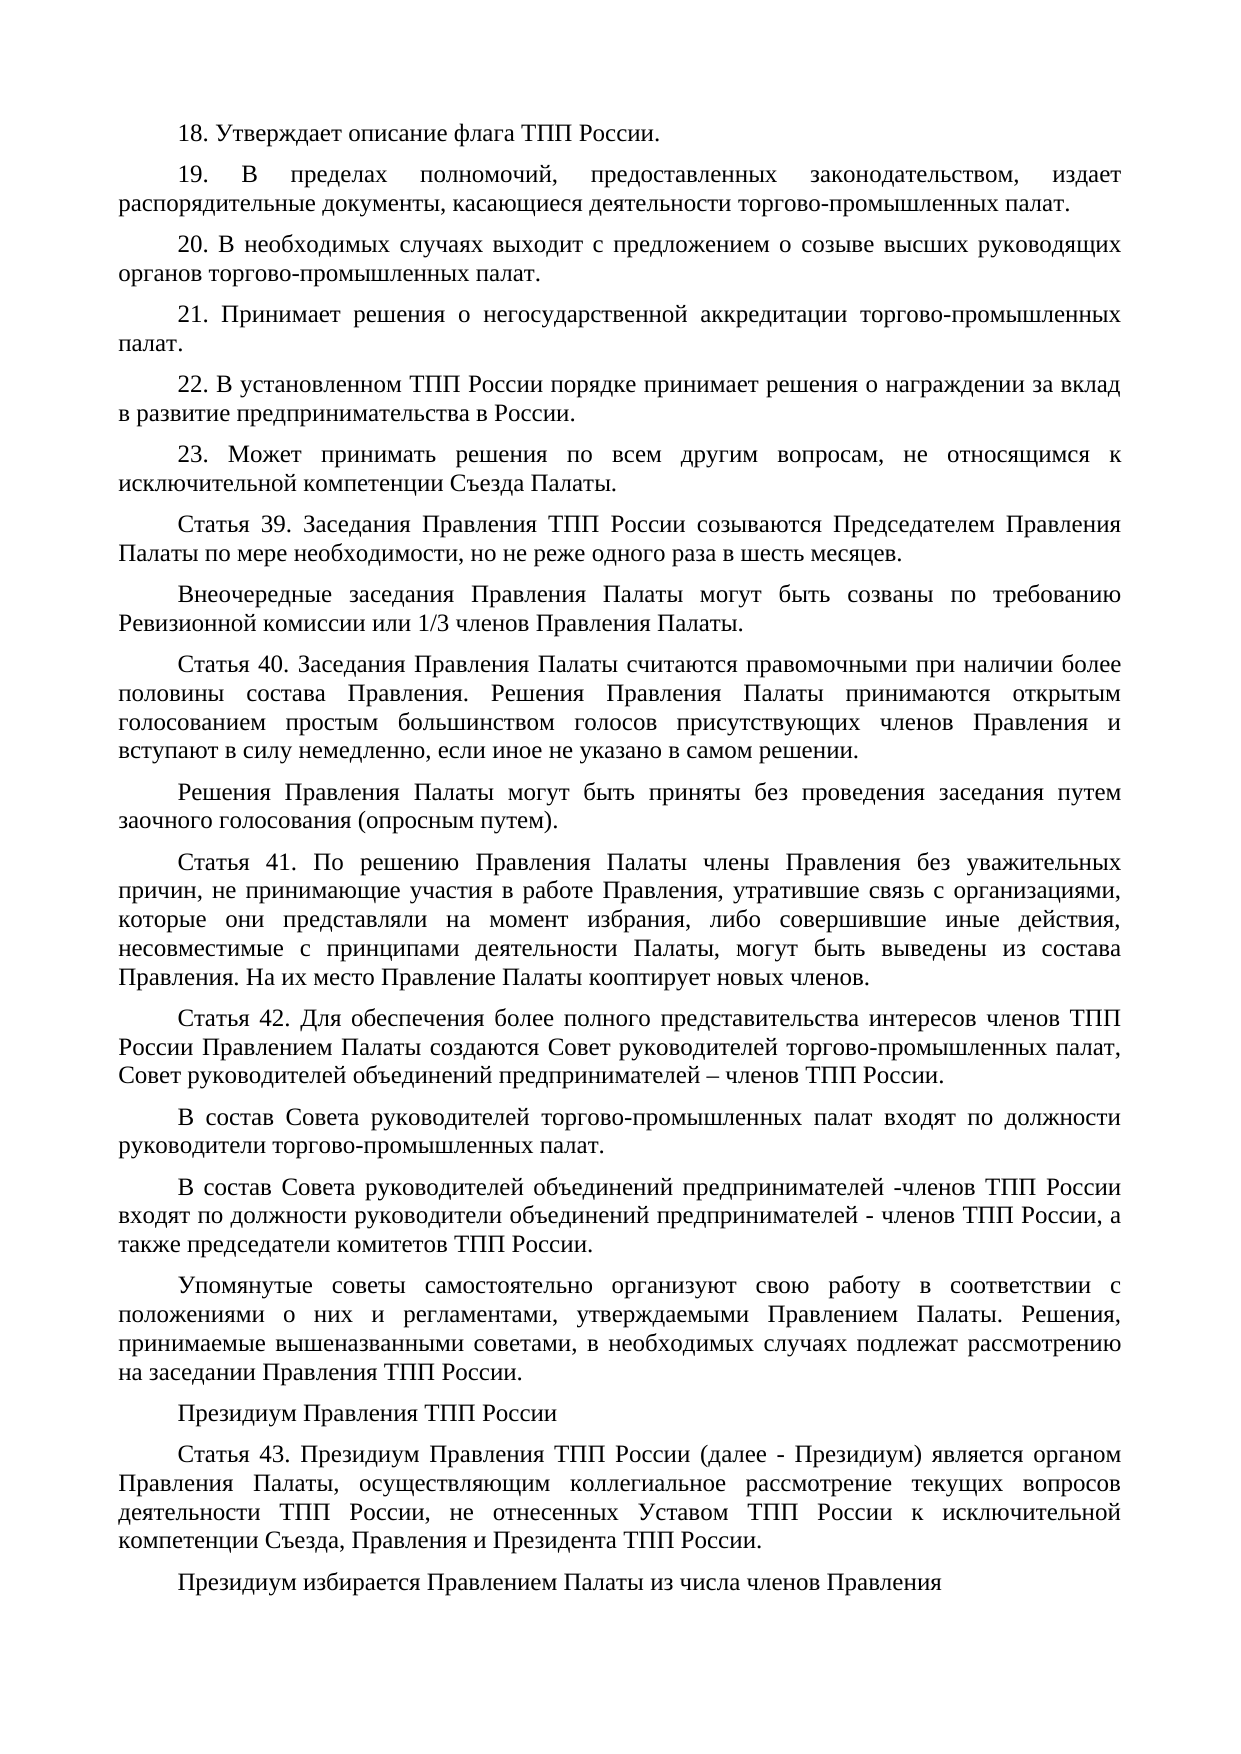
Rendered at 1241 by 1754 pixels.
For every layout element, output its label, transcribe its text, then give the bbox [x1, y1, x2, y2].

text Решения Правления Палаты могут быть приняты без проведения заседания путем заочного голосования (опросным путем). [118, 777, 1122, 834]
text Статья 40. Заседания Правления Палаты считаются правомочными при наличии более половины состава Правления. Решения Правления Палаты принимаются открытым голосованием простым большинством голосов присутствующих членов Правления и вступают в силу немедленно, если иное не указано в самом решении. [118, 649, 1122, 764]
text В состав Совета руководителей торгово-промышленных палат входят по должности руководители торгово-промышленных палат. [118, 1102, 1122, 1159]
text 18. Утверждает описание флага ТПП России. [118, 118, 1122, 147]
text Президиум избирается Правлением Палаты из числа членов Правления [118, 1567, 1122, 1596]
text 22. В установленном ТПП России порядке принимает решения о награждении за вклад в развитие предпринимательства в России. [118, 369, 1122, 427]
text 21. Принимает решения о негосударственной аккредитации торгово-промышленных палат. [118, 299, 1122, 357]
text 23. Может принимать решения по всем другим вопросам, не относящимся к исключительной компетенции Съезда Палаты. [118, 439, 1122, 497]
text Статья 41. По решению Правления Палаты члены Правления без уважительных причин, не принимающие участия в работе Правления, утратившие связь с организациями, которые они представляли на момент избрания, либо совершившие иные действия, несовместимые с принципами деятельности Палаты, могут быть выведены из состава Правления. На их место Правление Палаты кооптирует новых членов. [118, 847, 1122, 991]
text Статья 43. Президиум Правления ТПП России (далее - Президиум) является органом Правления Палаты, осуществляющим коллегиальное рассмотрение текущих вопросов деятельности ТПП России, не отнесенных Уставом ТПП России к исключительной компетенции Съезда, Правления и Президента ТПП России. [118, 1439, 1122, 1554]
text Внеочередные заседания Правления Палаты могут быть созваны по требованию Ревизионной комиссии или 1/3 членов Правления Палаты. [118, 579, 1122, 637]
text Статья 42. Для обеспечения более полного представительства интересов членов ТПП России Правлением Палаты создаются Совет руководителей торгово-промышленных палат, Совет руководителей объединений предпринимателей – членов ТПП России. [118, 1003, 1122, 1089]
text Упомянутые советы самостоятельно организуют свою работу в соответствии с положениями о них и регламентами, утверждаемыми Правлением Палаты. Решения, принимаемые вышеназванными советами, в необходимых случаях подлежат рассмотрению на заседании Правления ТПП России. [118, 1271, 1122, 1386]
text В состав Совета руководителей объединений предпринимателей -членов ТПП России входят по должности руководители объединений предпринимателей - членов ТПП России, а также председатели комитетов ТПП России. [118, 1172, 1122, 1258]
text Президиум Правления ТПП России [118, 1398, 1122, 1427]
text 19. В пределах полномочий, предоставленных законодательством, издает распорядительные документы, касающиеся деятельности торгово-промышленных палат. [118, 159, 1122, 217]
text 20. В необходимых случаях выходит с предложением о созыве высших руководящих органов торгово-промышленных палат. [118, 229, 1122, 287]
text Статья 39. Заседания Правления ТПП России созываются Председателем Правления Палаты по мере необходимости, но не реже одного раза в шесть месяцев. [118, 509, 1122, 567]
